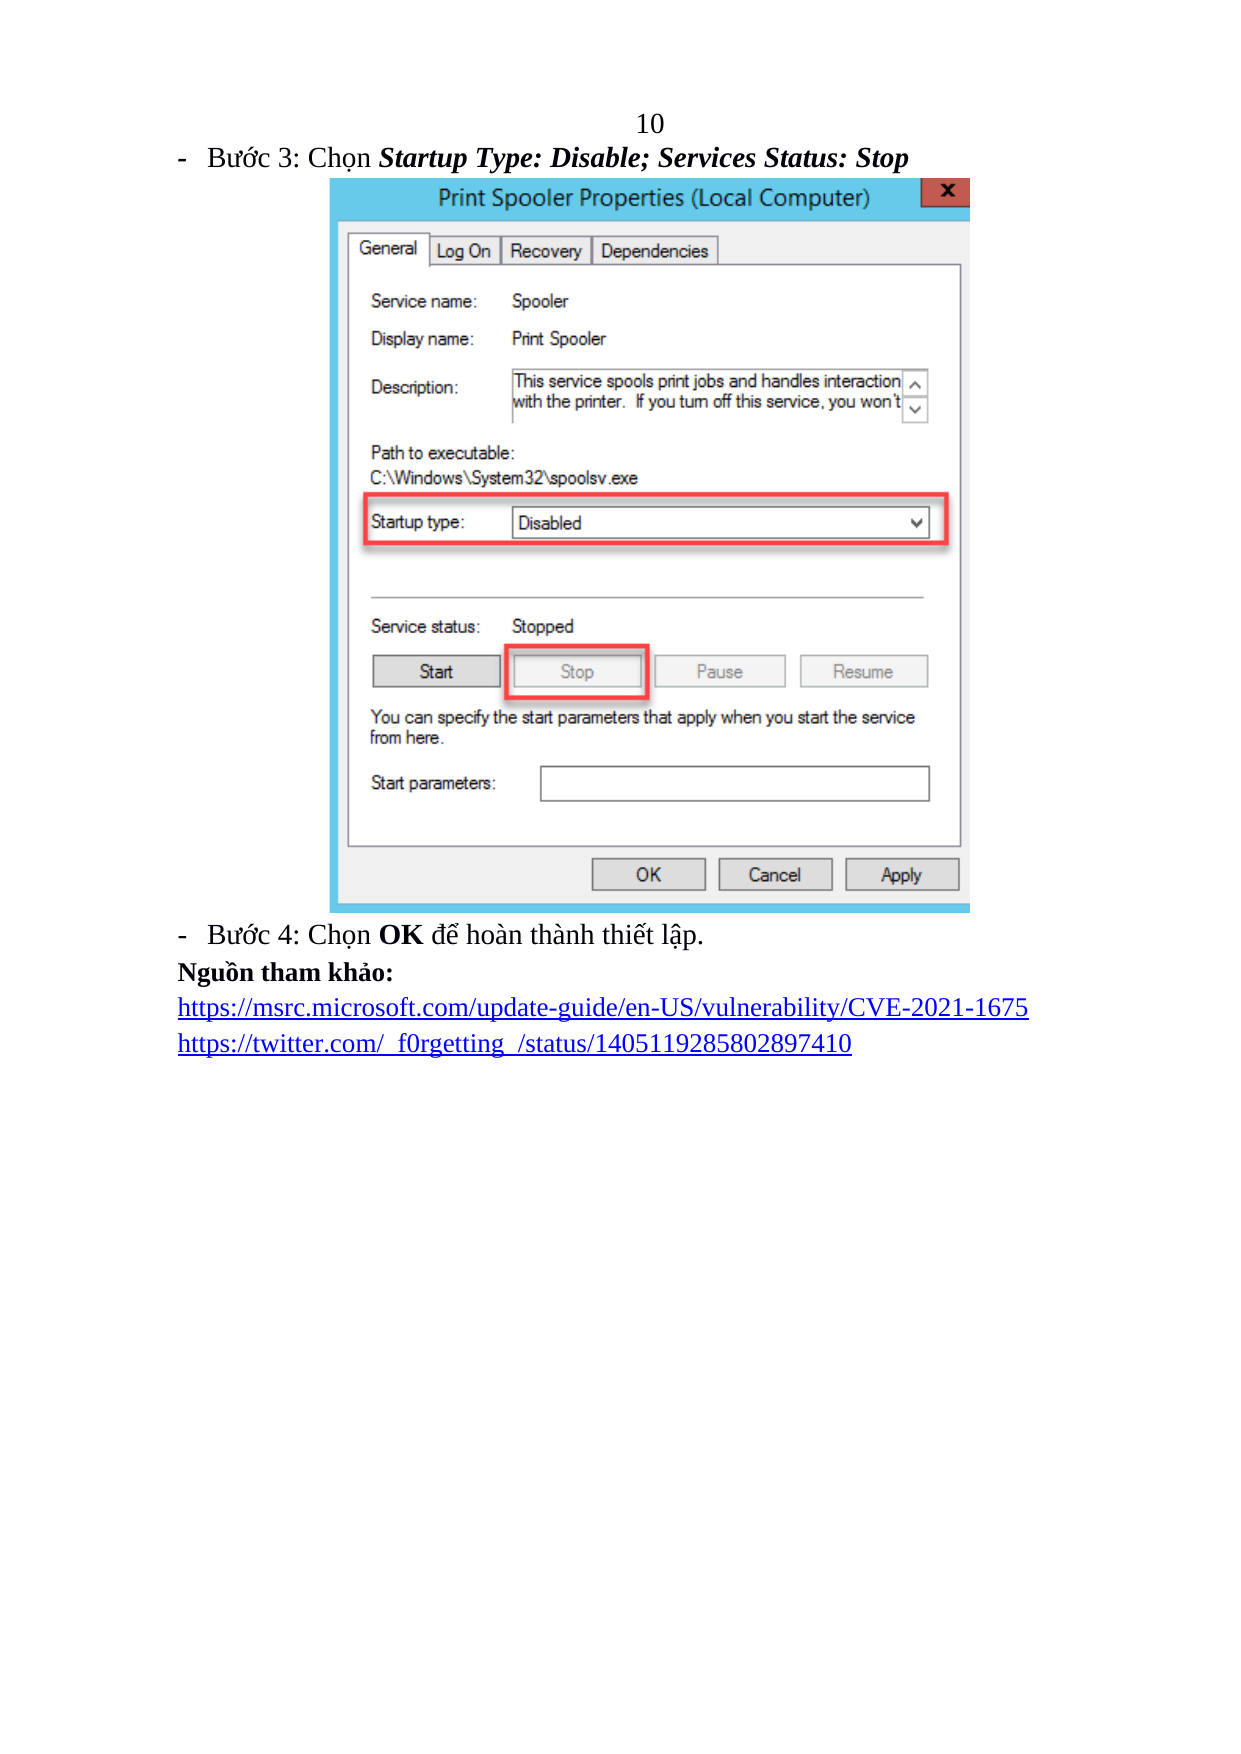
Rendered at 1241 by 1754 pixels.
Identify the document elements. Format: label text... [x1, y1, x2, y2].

text https://msrc.microsoft.com/update-guide/en-US/vulnerability/CVE-2021-1675 https://twitter.com/_f0rgetting_/status/1405119285802897410 [177, 991, 1122, 1058]
list Bước 4: Chọn OK để hoàn thành thiết lập. [177, 917, 1122, 951]
text Nguồn tham khảo: [177, 956, 1122, 987]
picture [329, 178, 970, 913]
list Bước 3: Chọn Startup Type: Disable; Services Status: Stop [177, 140, 1122, 173]
